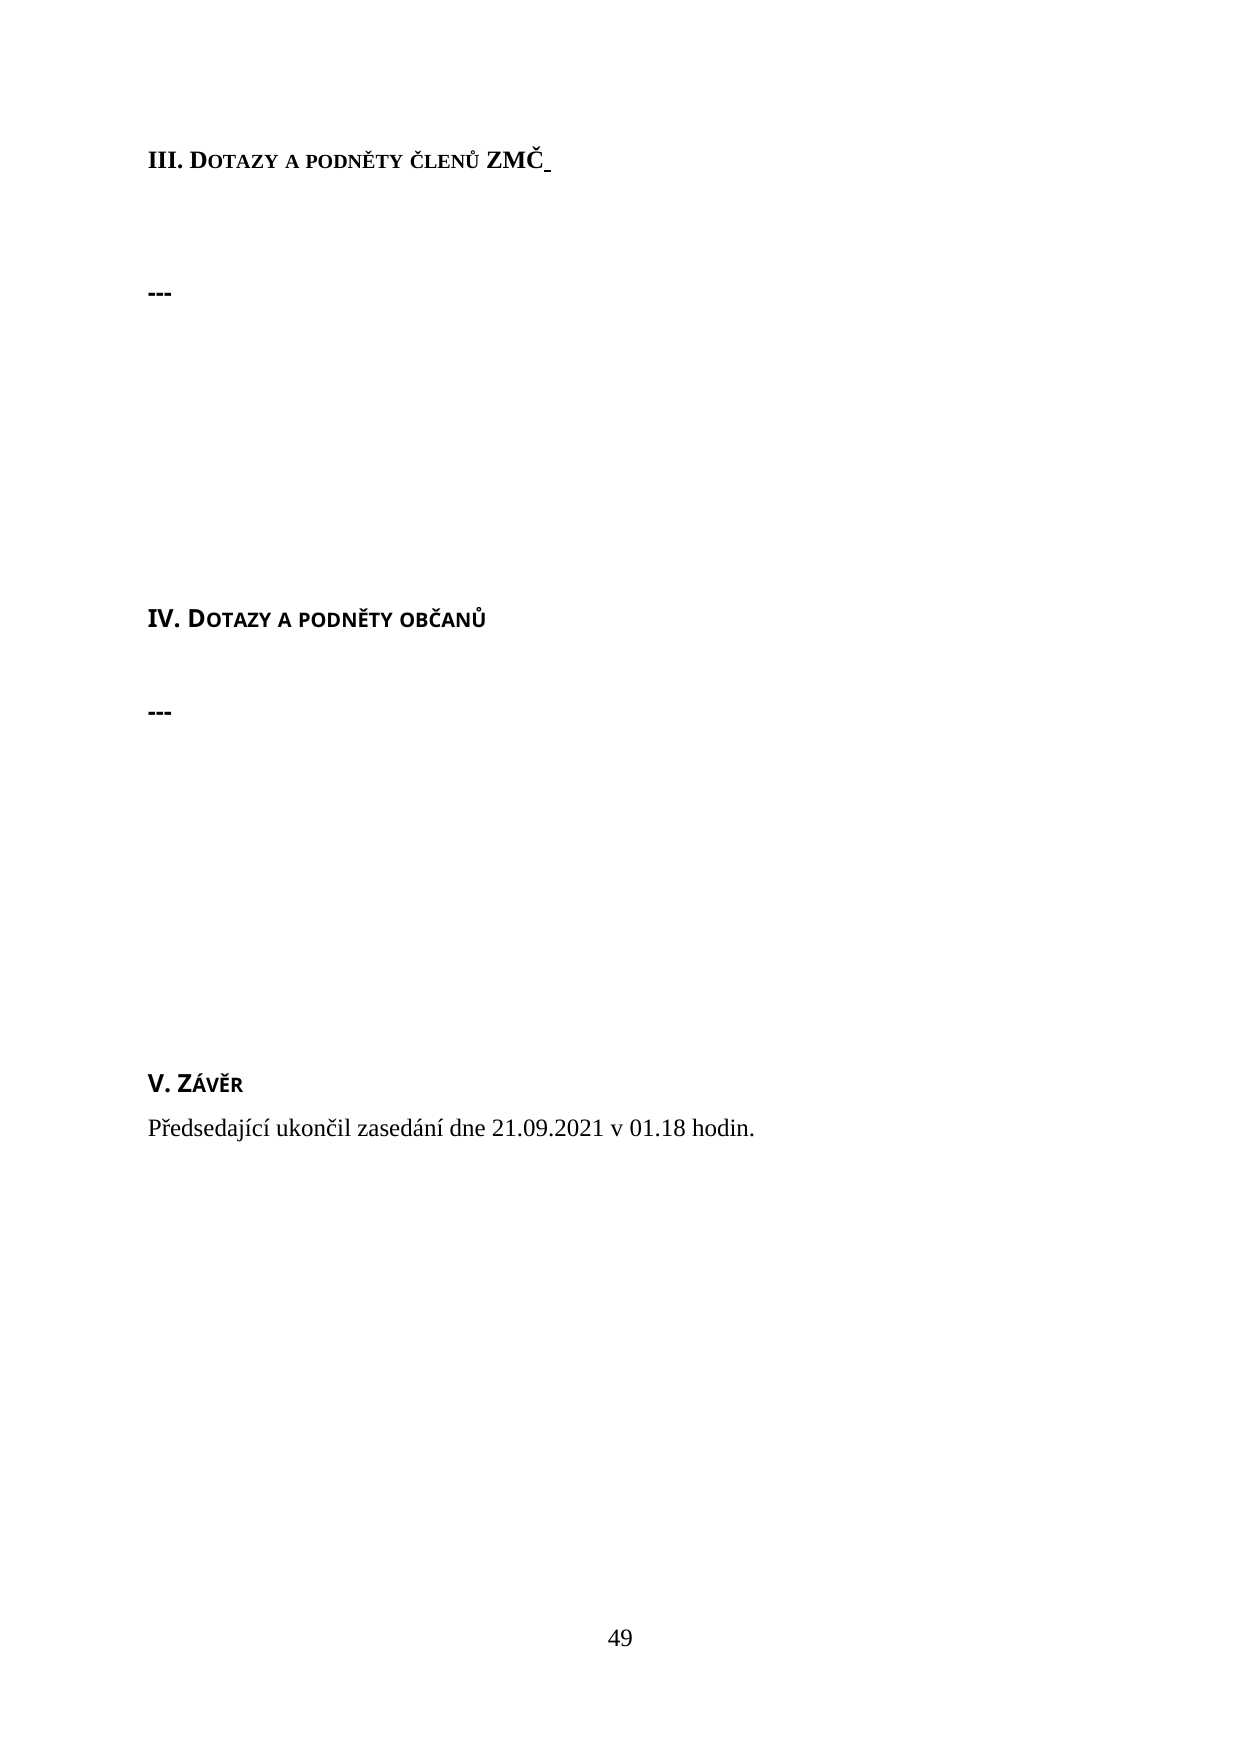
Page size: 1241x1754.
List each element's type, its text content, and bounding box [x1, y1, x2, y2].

text --- [148, 693, 1093, 728]
text V. Závěr [148, 1066, 1093, 1100]
text --- [148, 274, 1093, 308]
text IV. Dotazy a podněty občanů [148, 600, 1093, 634]
text Předsedající ukončil zasedání dne 21.09.2021 v 01.18 hodin. [148, 1113, 1093, 1141]
subtitle III. Dotazy a podněty členů ZMČ [148, 145, 1093, 174]
